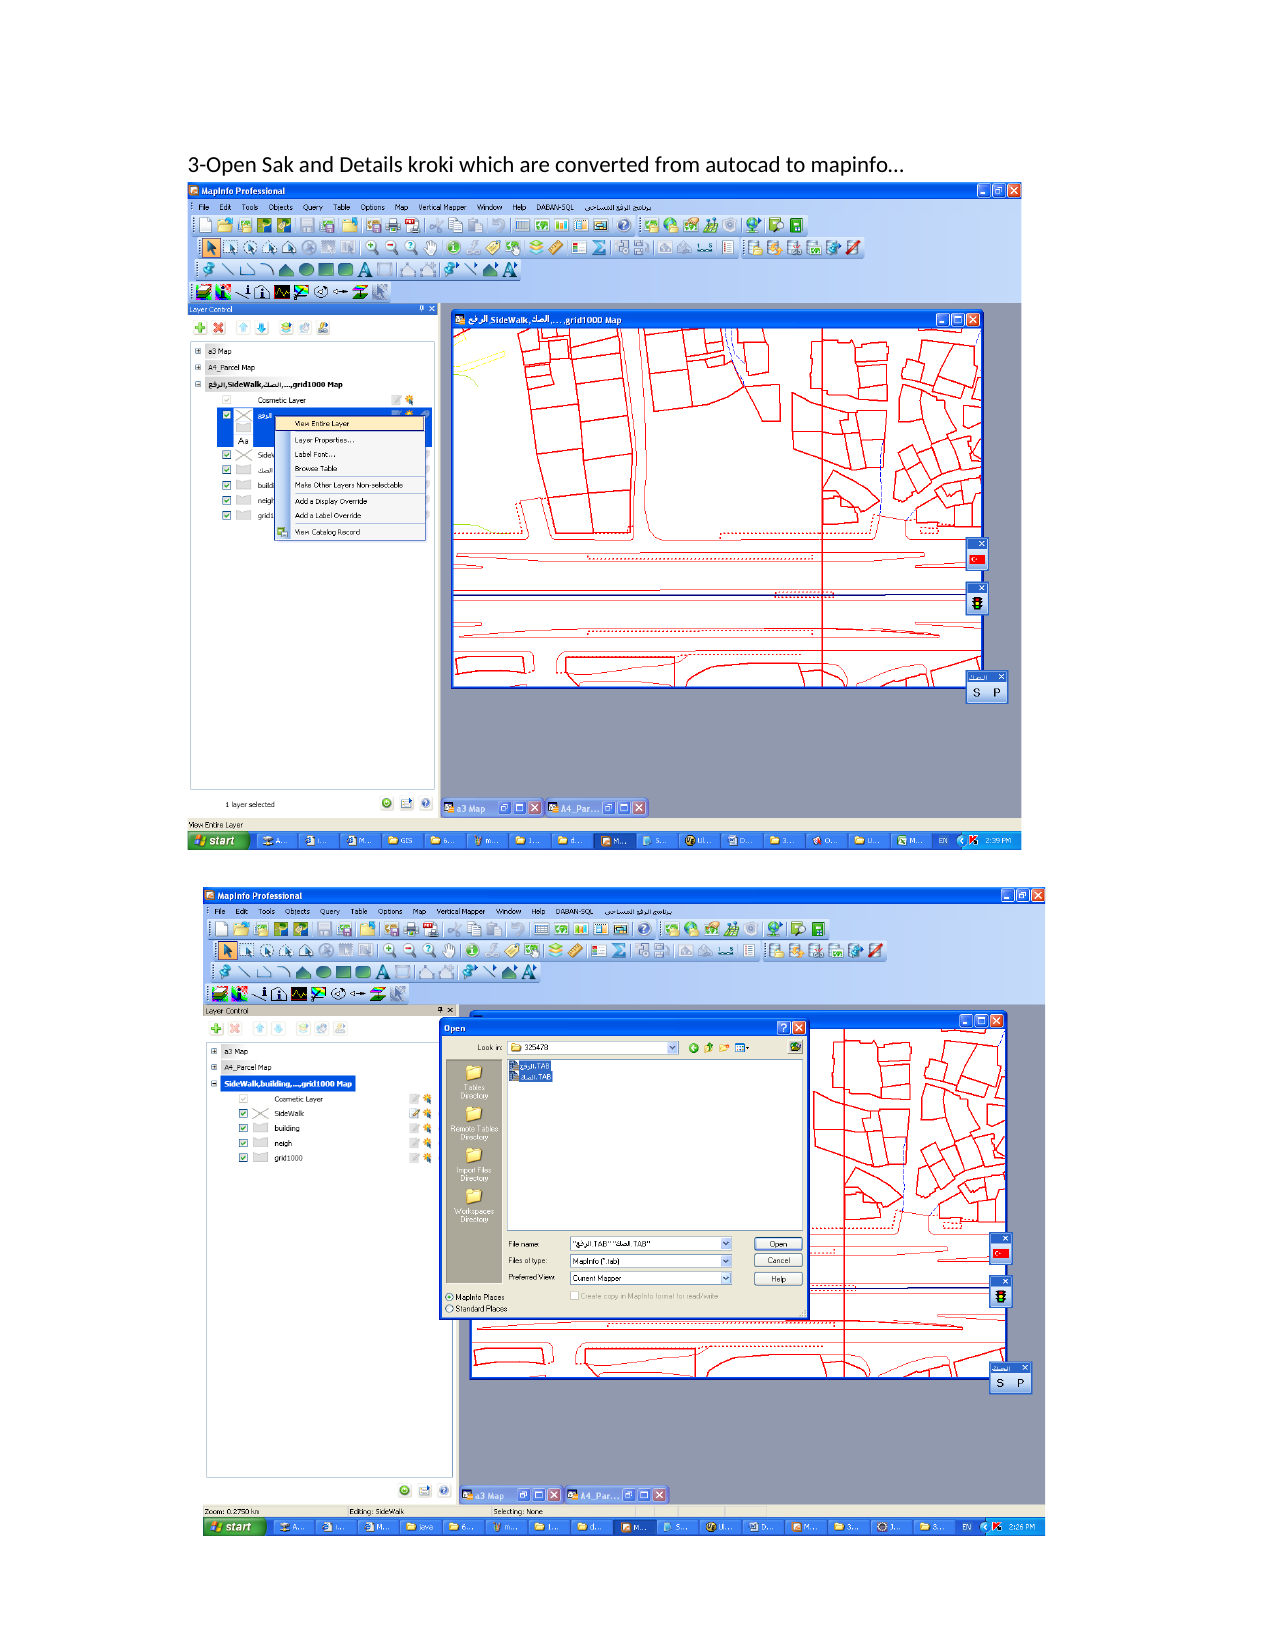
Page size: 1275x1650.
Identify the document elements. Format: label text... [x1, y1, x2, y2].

picture [203, 887, 1046, 1536]
picture [187, 182, 1022, 850]
